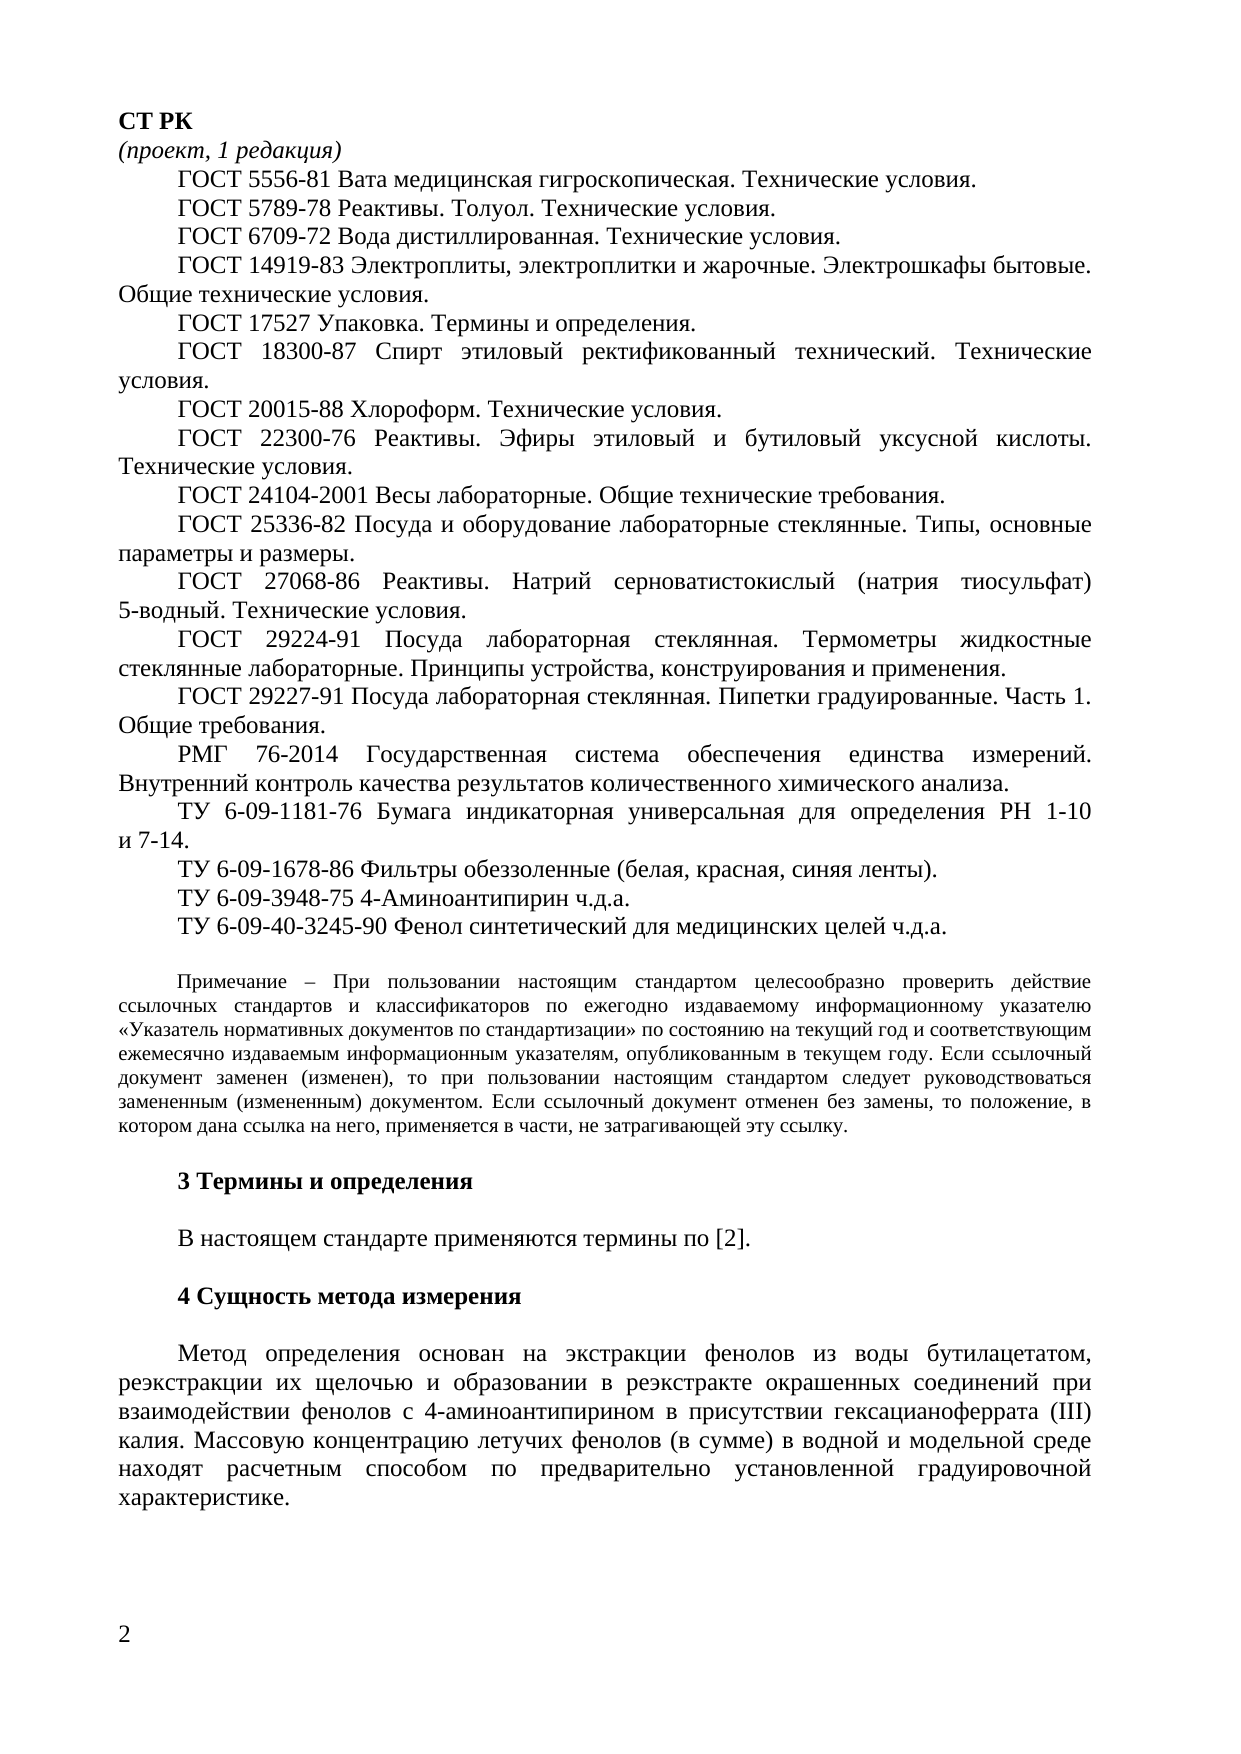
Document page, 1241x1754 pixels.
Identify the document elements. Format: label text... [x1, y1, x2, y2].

text РМГ 76-2014 Государственная система обеспечения единства измерений. Внутренний контроль качества результатов количественного химического анализа. [118, 739, 1092, 796]
text ТУ 6-09-1181-76 Бумага индикаторная универсальная для определения РН 1-10 и 7-14. [118, 796, 1092, 854]
text ГОСТ 27068-86 Реактивы. Натрий серноватистокислый (натрия тиосульфат) 5-водный. Технические условия. [118, 566, 1092, 624]
text ГОСТ 29224-91 Посуда лабораторная стеклянная. Термометры жидкостные стеклянные лабораторные. Принципы устройства, конструирования и применения. [118, 624, 1092, 681]
text 3 Термины и определения [118, 1166, 1092, 1195]
text ГОСТ 5789-78 Реактивы. Толуол. Технические условия. [118, 193, 1092, 221]
text ГОСТ 18300-87 Спирт этиловый ректификованный технический. Технические условия. [118, 336, 1092, 394]
text ГОСТ 22300-76 Реактивы. Эфиры этиловый и бутиловый уксусной кислоты. Технические условия. [118, 423, 1092, 480]
text ГОСТ 6709-72 Вода дистиллированная. Технические условия. [118, 221, 1092, 250]
text ГОСТ 17527 Упаковка. Термины и определения. [118, 308, 1092, 336]
text ГОСТ 20015-88 Хлороформ. Технические условия. [118, 394, 1092, 423]
text ГОСТ 14919-83 Электроплиты, электроплитки и жарочные. Электрошкафы бытовые. Общие технические условия. [118, 250, 1092, 308]
text 4 Сущность метода измерения [118, 1281, 1092, 1310]
text В настоящем стандарте применяются термины по [2]. [118, 1223, 1092, 1252]
text ГОСТ 24104-2001 Весы лабораторные. Общие технические требования. [118, 480, 1092, 509]
text Примечание – При пользовании настоящим стандартом целесообразно проверить действие ссылочных стандартов и классификаторов по ежегодно издаваемому информационному указателю «Указатель нормативных документов по стандартизации» по состоянию на текущий год и соответствующим ежемесячно издаваемым информационным указателям, опубликованным в текущем году. Если ссылочный документ заменен (изменен), то при пользовании настоящим стандартом следует руководствоваться замененным (измененным) документом. Если ссылочный документ отменен без замены, то положение, в котором дана ссылка на него, применяется в части, не затрагивающей эту ссылку. [118, 969, 1092, 1137]
text ТУ 6-09-1678-86 Фильтры обеззоленные (белая, красная, синяя ленты). [118, 854, 1092, 883]
text ГОСТ 5556-81 Вата медицинская гигроскопическая. Технические условия. [118, 164, 1092, 193]
text ГОСТ 25336-82 Посуда и оборудование лабораторные стеклянные. Типы, основные параметры и размеры. [118, 509, 1092, 566]
text Метод определения основан на экстракции фенолов из воды бутилацетатом, реэкстракции их щелочью и образовании в реэкстракте окрашенных соединений при взаимодействии фенолов с 4-аминоантипирином в присутствии гексацианоферрата (III) калия. Массовую концентрацию летучих фенолов (в сумме) в водной и модельной среде находят расчетным способом по предварительно установленной градуировочной характеристике. [118, 1338, 1092, 1511]
text ГОСТ 29227-91 Посуда лабораторная стеклянная. Пипетки градуированные. Часть 1. Общие требования. [118, 681, 1092, 739]
text ТУ 6-09-40-3245-90 Фенол синтетический для медицинских целей ч.д.а. [118, 911, 1092, 940]
text ТУ 6-09-3948-75 4-Аминоантипирин ч.д.а. [118, 883, 1092, 911]
